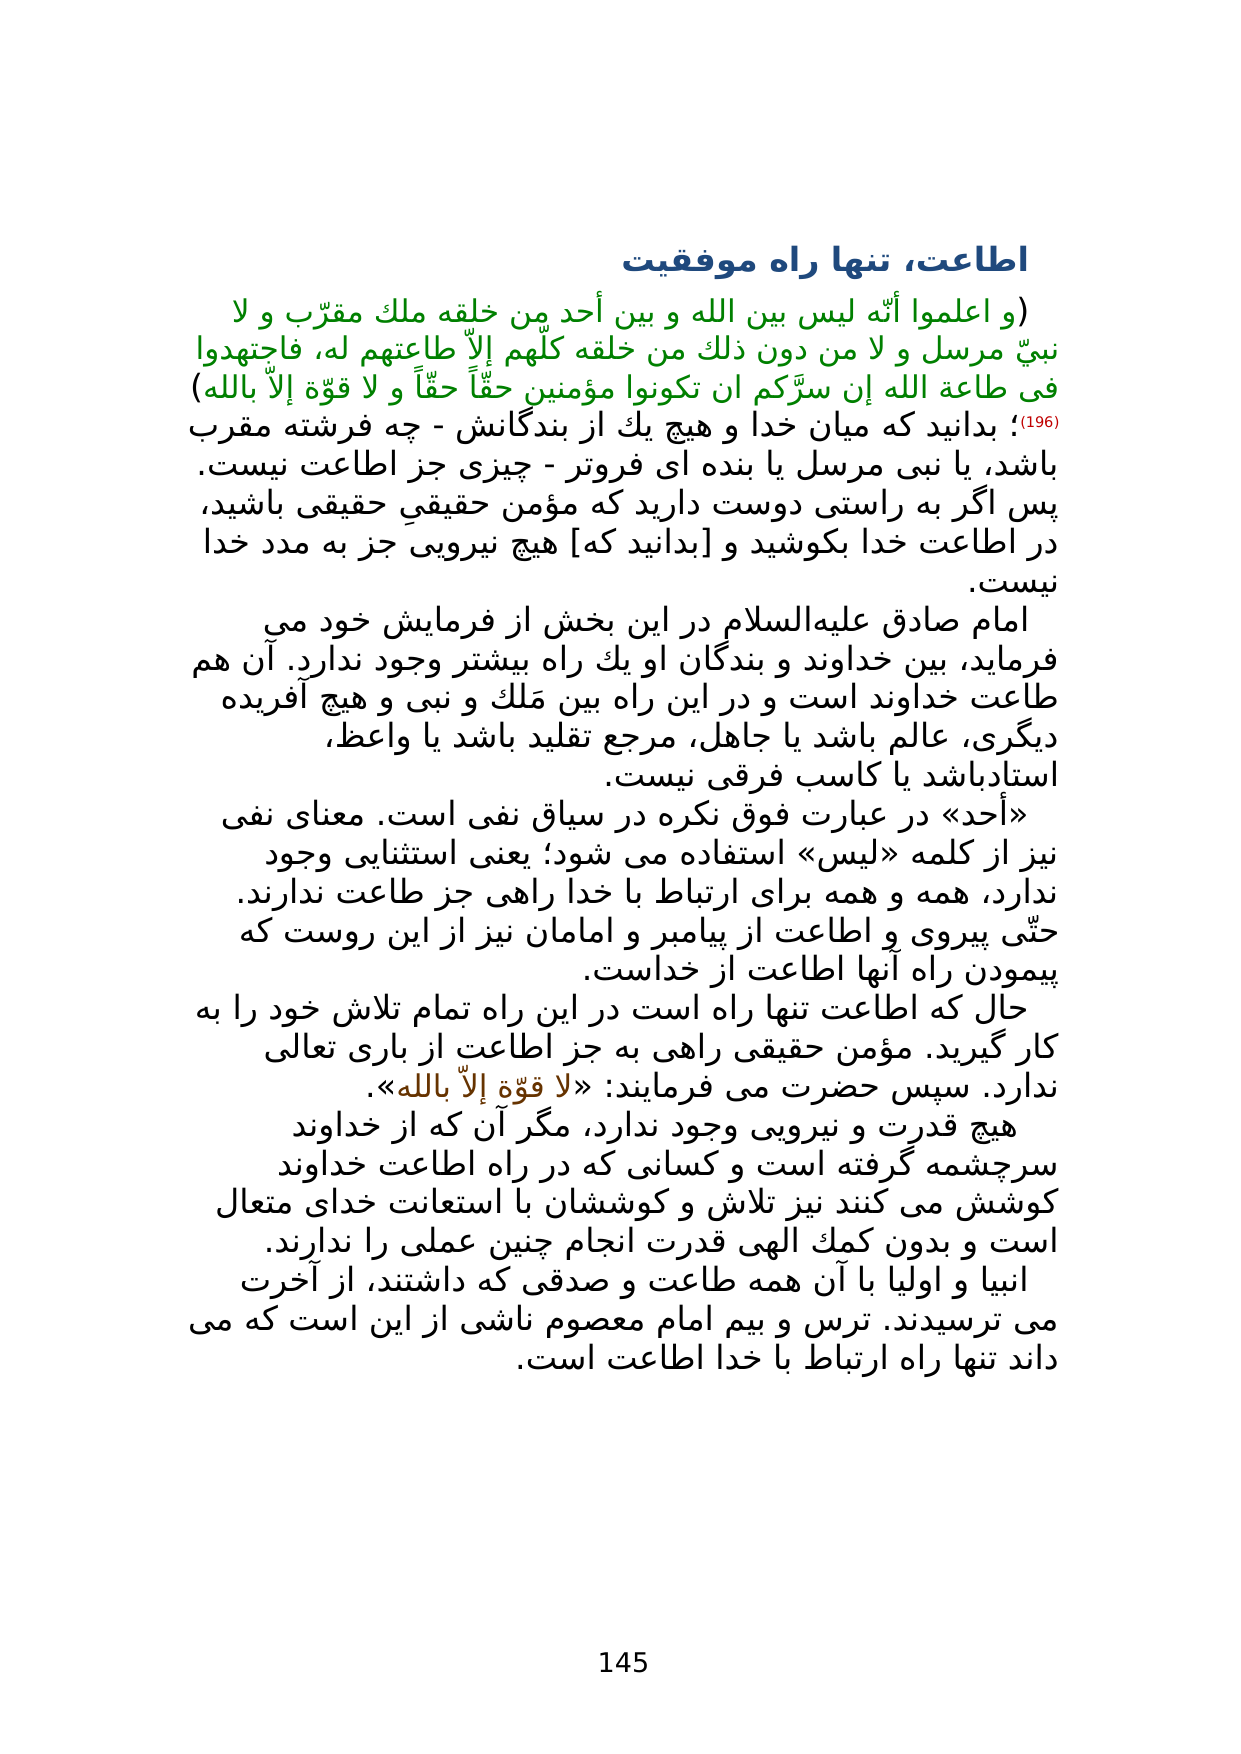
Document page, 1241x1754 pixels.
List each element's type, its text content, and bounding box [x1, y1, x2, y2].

text (و اعلموا أنّه ليس بين الله و بين أحد من خلقه ملك مقرّب و لا نبيّ مرسل و لا من دون ذلك من خلقه كلّهم إلاّ طاعتهم له، فاجتهدوا فى طاعة الله إن سرَّكم ان تكونوا مؤمنين حقّاً حقّاً و لا قوّة إلاّ بالله) (196)؛ بدانيد كه ميان خدا و هيچ يك از بندگانش - چه فرشته مقرب باشد، يا نبى مرسل يا بنده اى فروتر - چيزى جز اطاعت نيست. پس اگر به راستى دوست داريد كه مؤمن حقيقىِ حقيقى باشيد، در اطاعت خدا بكوشيد و [بدانيد كه] هيچ نيرويى جز به مدد خدا نيست. [187, 292, 1059, 600]
text هيچ قدرت و نيرويى وجود ندارد، مگر آن كه از خداوند سرچشمه گرفته است و كسانى كه در راه اطاعت خداوند كوشش مى كنند نيز تلاش و كوششان با استعانت خداى متعال است و بدون كمك الهى قدرت انجام چنين عملى را ندارند. [187, 1105, 1059, 1261]
text امام صادق عليه‌السلام در اين بخش از فرمايش خود مى فرمايد، بين خداوند و بندگان او يك راه بيشتر وجود ندارد. آن هم طاعت خداوند است و در اين راه بين مَلك و نبى و هيچ آفريده ديگرى، عالم باشد يا جاهل، مرجع تقليد باشد يا واعظ، استادباشد يا كاسب فرقى نيست. [187, 600, 1059, 794]
text انبيا و اوليا با آن همه طاعت و صدقى كه داشتند، از آخرت مى ترسيدند. ترس و بيم امام معصوم ناشى از اين است كه مى داند تنها راه ارتباط با خدا اطاعت است. [187, 1261, 1059, 1377]
text حال كه اطاعت تنها راه است در اين راه تمام تلاش خود را به كار گيريد. مؤمن حقيقى راهى به جز اطاعت از بارى تعالى ندارد. سپس حضرت مى فرمايند: «لا قوّة إلاّ بالله». [187, 989, 1059, 1105]
text «أحد» در عبارت فوق نكره در سياق نفى است. معناى نفى نيز از كلمه «ليس» استفاده مى شود؛ يعنى استثنايى وجود ندارد، همه و همه براى ارتباط با خدا راهى جز طاعت ندارند. حتّى پيروى و اطاعت از پيامبر و امامان نيز از اين روست كه پيمودن راه آنها اطاعت از خداست. [187, 794, 1059, 989]
subtitle اطاعت، تنها راه موفقيت [187, 241, 1059, 279]
